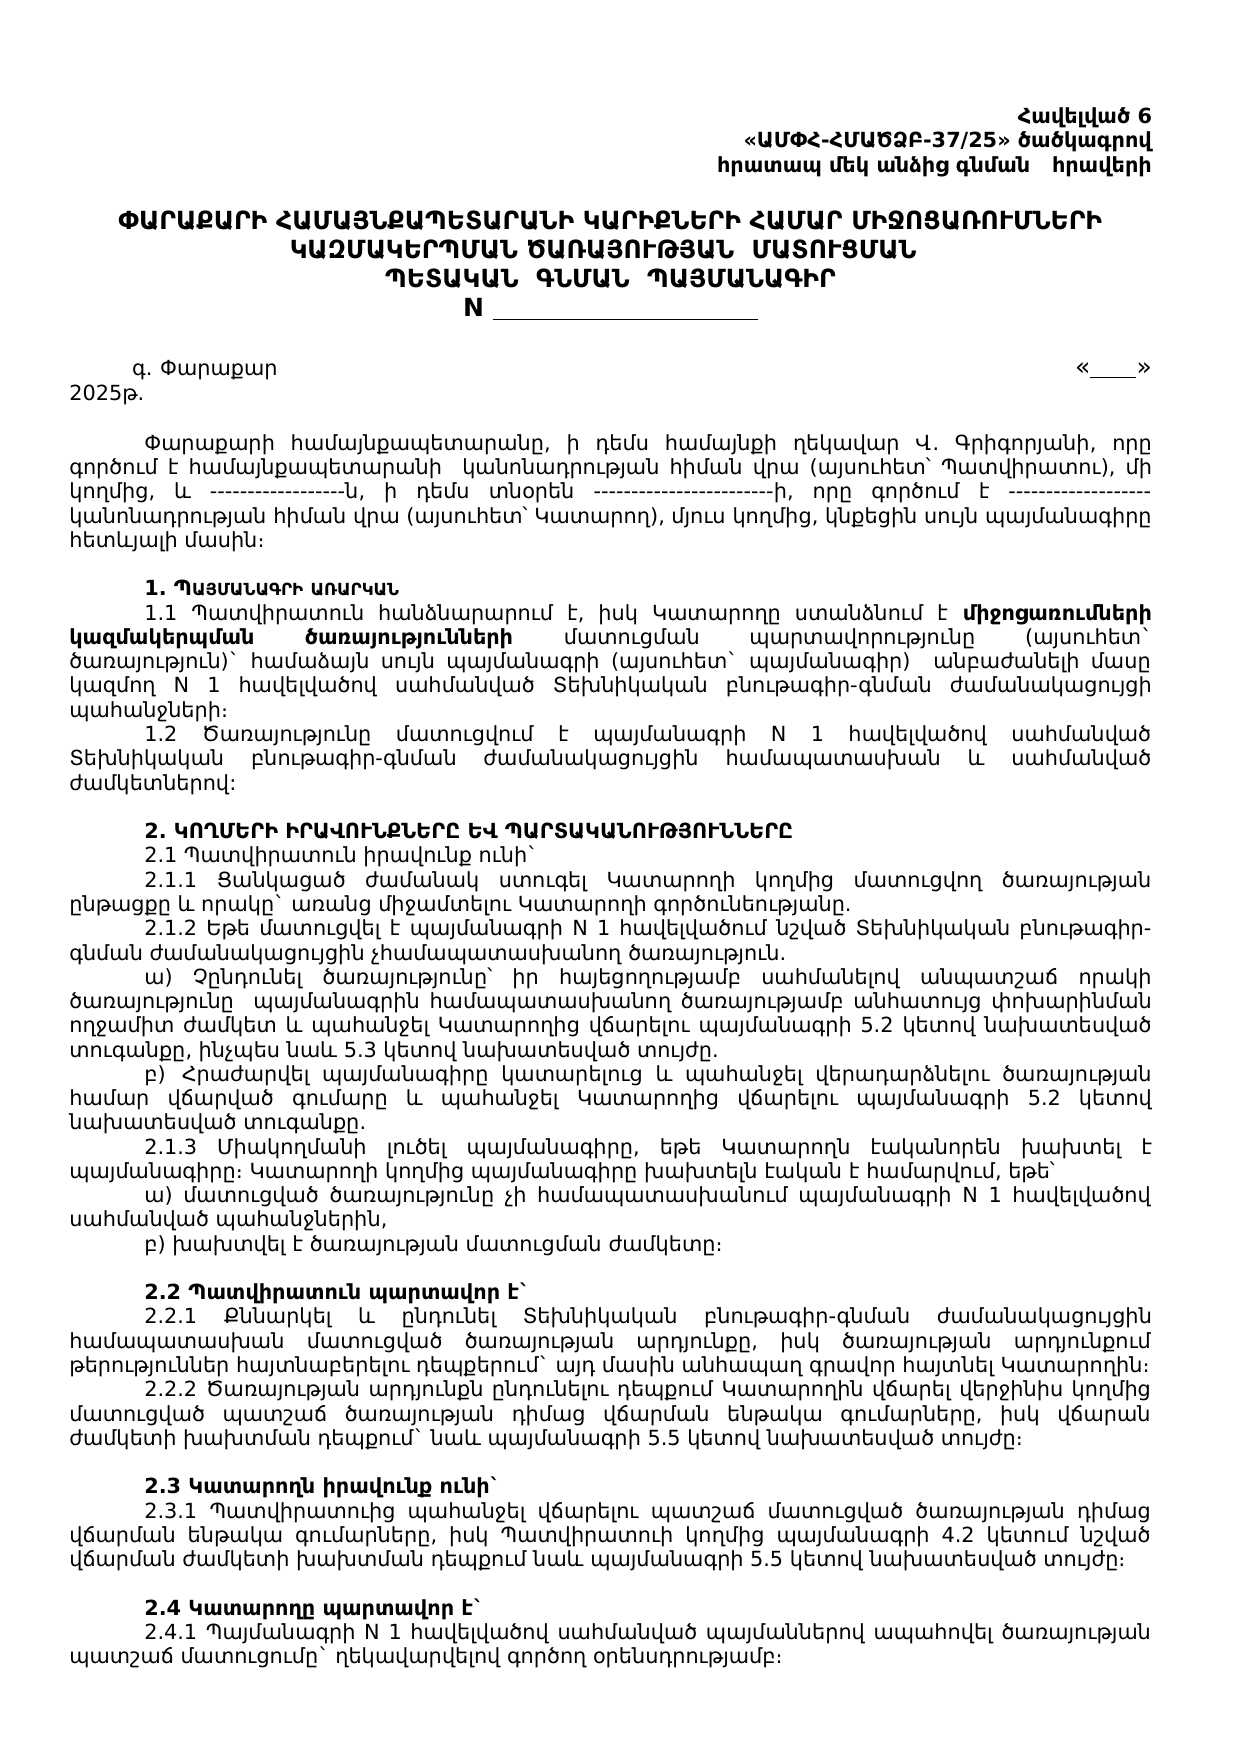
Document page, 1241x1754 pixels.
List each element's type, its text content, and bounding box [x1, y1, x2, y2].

text ՓԱՐԱՔԱՐԻ ՀԱՄԱՅՆՔԱՊԵՏԱՐԱՆԻ ԿԱՐԻՔՆԵՐԻ ՀԱՄԱՐ ՄԻՋՈՑԱՌՈՒՄՆԵՐԻ ԿԱԶՄԱԿԵՐՊՄԱՆ ԾԱՌԱՅՈՒԹՅԱՆ ՄԱՏՈՒՑՄԱՆ [54, 206, 1152, 264]
text 2.4 Կատարողը պարտավոր է` [69, 1596, 1152, 1620]
text հրատապ մեկ անձից գնման հրավերի [69, 153, 1152, 177]
text ա) Չընդունել ծառայությունը՝ իր հայեցողությամբ սահմանելով անպատշաճ որակի ծառայությունը պայմանագրին համապատասխանող ծառայությամբ անհատույց փոխարինման ողջամիտ ժամկետ և պահանջել Կատարողից վճարելու պայմանագրի 5.2 կետով նախատեսված տուգանքը, ինչպես նաև 5.3 կետով նախատեսված տույժը. [69, 965, 1152, 1062]
text ա) մատուցված ծառայությունը չի համապատասխանում պայմանագրի N 1 հավելվածով սահմանված պահանջներին, [69, 1183, 1152, 1232]
text ՊԵՏԱԿԱՆ ԳՆՄԱՆ ՊԱՅՄԱՆԱԳԻՐ [54, 264, 1152, 293]
text 2.1 Պատվիրատուն իրավունք ունի` [69, 843, 1152, 868]
text Փարաքարի համայնքապետարանը, ի դեմս համայնքի ղեկավար Վ․ Գրիգորյանի, որը գործում է համայնքապետարանի կանոնադրության հիման վրա (այսուհետ՝ Պատվիրատու), մի կողմից, և ------------------ն, ի դեմս տնօրեն ------------------------ի, որը գործում է ------------------- կանոնադրության հիման վրա (այսուհետ՝ Կատարող), մյուս կողմից, կնքեցին սույն պայմանագիրը հետևյալի մասին։ [69, 429, 1152, 552]
text 2.4.1 Պայմանագրի N 1 հավելվածով սահմանված պայմաններով ապահովել ծառայության պատշաճ մատուցումը` ղեկավարվելով գործող օրենսդրությամբ։ [69, 1620, 1152, 1669]
text «ԱՄՓՀ-ՀՄԱԾՁԲ-37/25» ծածկագրով [69, 128, 1152, 153]
text 1.2 Ծառայությունը մատուցվում է պայմանագրի N 1 հավելվածով սահմանված Տեխնիկական բնութագիր-գնման ժամանակացույցին համապատասխան և սահմանված ժամկետներով: [69, 722, 1152, 795]
text գ. Փարաքար « » 2025թ. [69, 352, 1152, 405]
text 2.1.2 Եթե մատուցվել է պայմանագրի N 1 հավելվածում նշված Տեխնիկական բնութագիր-գնման ժամանակացույցին չհամապատասխանող ծառայություն. [69, 916, 1152, 965]
text 2.2.2 Ծառայության արդյունքն ընդունելու դեպքում Կատարողին վճարել վերջինիս կողմից մատուցված պատշաճ ծառայության դիմաց վճարման ենթակա գումարները, իսկ վճարան ժամկետի խախտման դեպքում` նաև պայմանագրի 5.5 կետով նախատեսված տույժը։ [69, 1377, 1152, 1450]
text բ) Հրաժարվել պայմանագիրը կատարելուց և պահանջել վերադարձնելու ծառայության համար վճարված գումարը և պահանջել Կատարողից վճարելու պայմանագրի 5.2 կետով նախատեսված տուգանքը. [69, 1062, 1152, 1135]
text 1. Պայմանագրի առարկան [69, 576, 1152, 601]
text 1.1 Պատվիրատուն հանձնարարում է, իսկ Կատարողը ստանձնում է միջոցառումների կազմակերպման ծառայությունների մատուցման պարտավորությունը (այսուհետ` ծառայություն)` համաձայն սույն պայմանագրի (այսուհետ` պայմանագիր) անբաժանելի մասը կազմող N 1 հավելվածով սահմանված Տեխնիկական բնութագիր-գնման ժամանակացույցի պահանջների։ [69, 601, 1152, 722]
text Հավելված 6 [69, 104, 1152, 128]
text 2.3 Կատարողն իրավունք ունի` [69, 1474, 1152, 1499]
text 2. ԿՈՂՄԵՐԻ ԻՐԱՎՈՒՆՔՆԵՐԸ ԵՎ ՊԱՐՏԱԿԱՆՈՒԹՅՈՒՆՆԵՐԸ [69, 819, 1152, 843]
text N [54, 293, 1152, 323]
text 2.1.3 Միակողմանի լուծել պայմանագիրը, եթե Կատարողն էականորեն խախտել է պայմանագիրը։ Կատարողի կողմից պայմանագիրը խախտելն էական է համարվում, եթե՝ [69, 1135, 1152, 1183]
text 2.2 Պատվիրատուն պարտավոր է` [69, 1280, 1152, 1304]
text 2.3.1 Պատվիրատուից պահանջել վճարելու պատշաճ մատուցված ծառայության դիմաց վճարման ենթակա գումարները, իսկ Պատվիրատուի կողմից պայմանագրի 4.2 կետում նշված վճարման ժամկետի խախտման դեպքում նաև պայմանագրի 5.5 կետով նախատեսված տույժը։ [69, 1499, 1152, 1572]
text 2.2.1 Քննարկել և ընդունել Տեխնիկական բնութագիր-գնման ժամանակացույցին համապատասխան մատուցված ծառայության արդյունքը, իսկ ծառայության արդյունքում թերություններ հայտնաբերելու դեպքերում` այդ մասին անհապաղ գրավոր հայտնել Կատարողին։ [69, 1304, 1152, 1377]
text 2.1.1 Ցանկացած ժամանակ ստուգել Կատարողի կողմից մատուցվող ծառայության ընթացքը և որակը` առանց միջամտելու Կատարողի գործունեությանը. [69, 868, 1152, 916]
text բ) խախտվել է ծառայության մատուցման ժամկետը։ [69, 1232, 1152, 1256]
